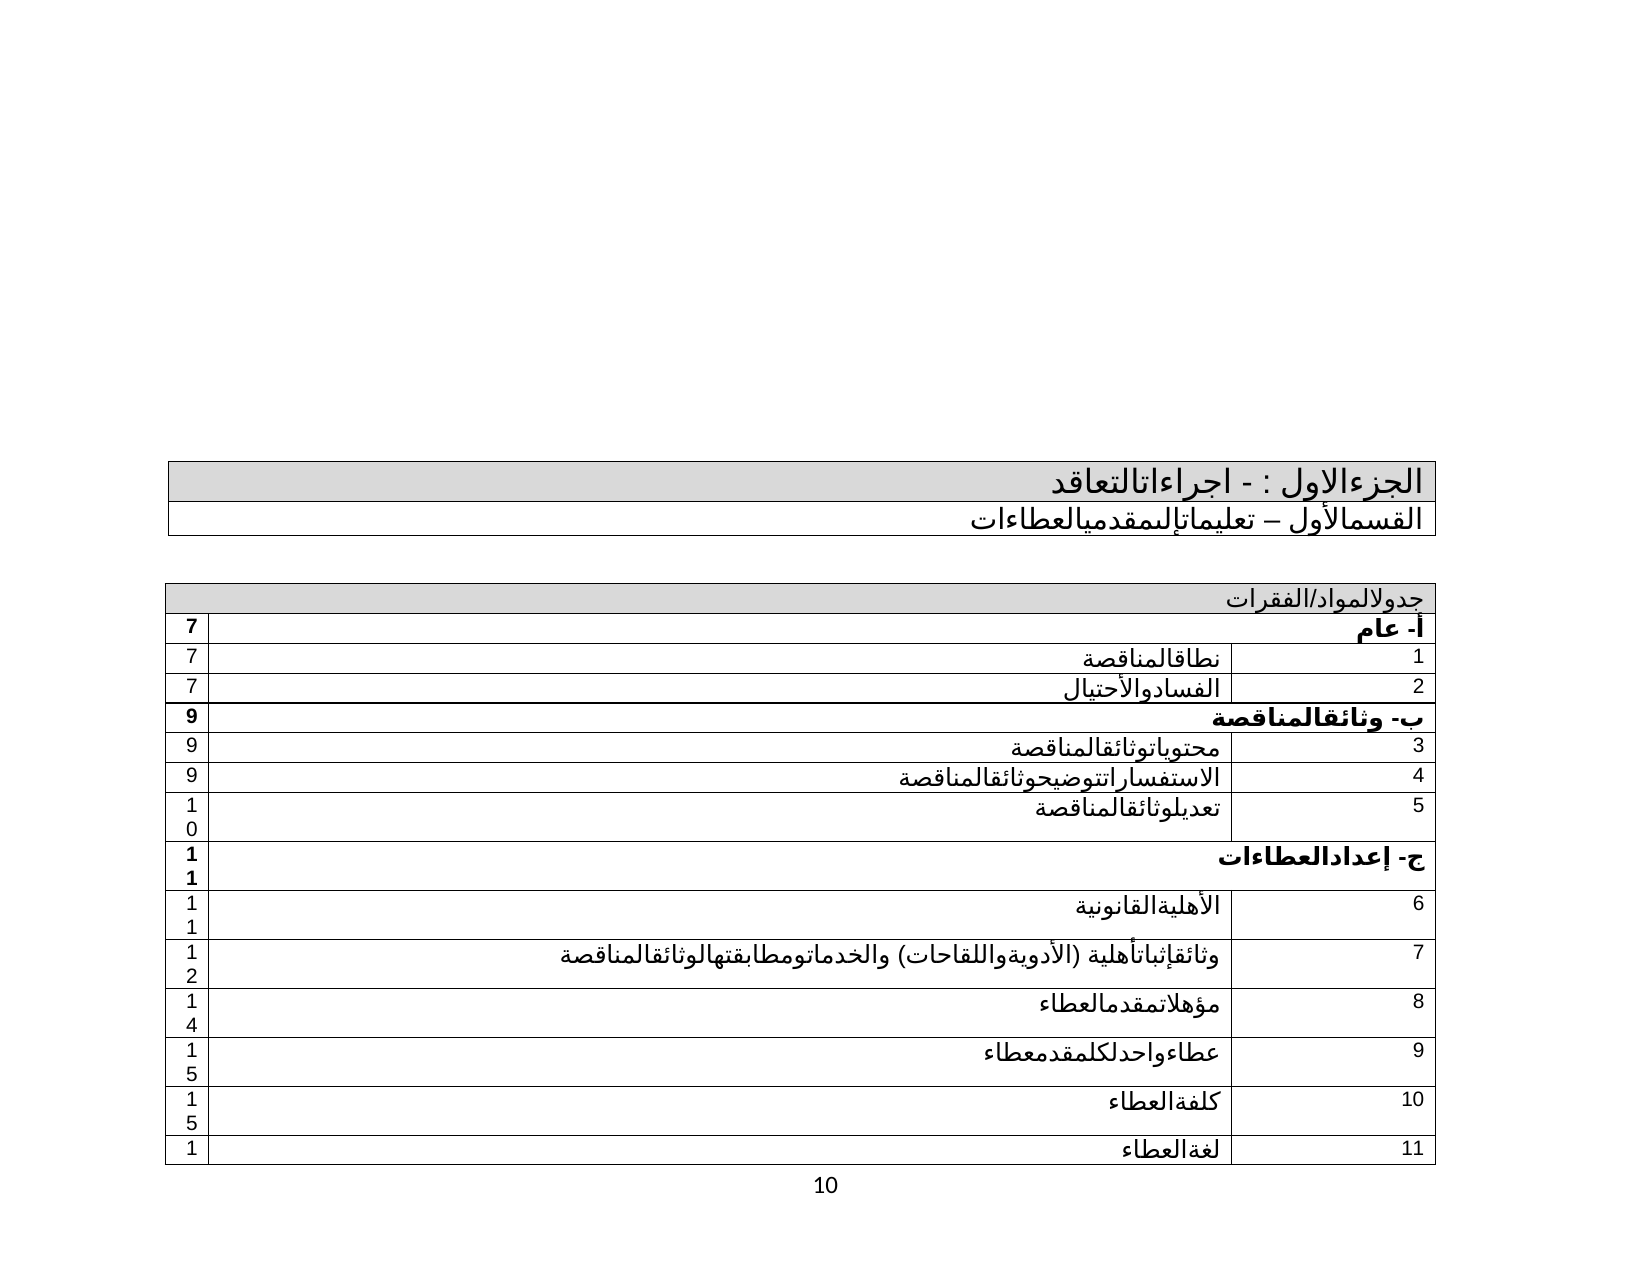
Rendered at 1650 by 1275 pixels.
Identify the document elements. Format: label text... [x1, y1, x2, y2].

table_cell 7 [1232, 940, 1435, 988]
table_header جدولالمواد/الفقرات [166, 584, 1435, 613]
table_cell ب- وثائقالمناقصة [209, 704, 1435, 732]
table_cell 9 [166, 733, 208, 762]
table_cell 6 [1232, 891, 1435, 939]
table_cell لغةالعطاء [209, 1136, 1231, 1164]
table_cell 9 [166, 704, 208, 732]
table_cell مؤهلاتمقدمالعطاء [209, 989, 1231, 1037]
table_cell أ- عام [209, 614, 1435, 643]
table_cell القسمالأول – تعليماتإلىمقدميالعطاءات [169, 502, 1435, 535]
table_cell 15 [166, 1136, 208, 1164]
table_cell 1 [1232, 644, 1435, 673]
table_cell نطاقالمناقصة [209, 644, 1231, 673]
table_cell 9 [1232, 1038, 1435, 1086]
table_cell 2 [1232, 674, 1435, 702]
table_cell 8 [1232, 989, 1435, 1037]
table_cell 14 [166, 989, 208, 1037]
table_cell 3 [1232, 733, 1435, 762]
table_cell كلفةالعطاء [209, 1087, 1231, 1134]
table_cell 5 [1232, 793, 1435, 841]
table_cell 9 [166, 763, 208, 792]
table_cell وثائقإثباتأهلية (الأدويةواللقاحات) والخدماتومطابقتهالوثائقالمناقصة [209, 940, 1231, 988]
table_cell الفسادوالأحتيال [209, 674, 1231, 702]
table_cell 12 [166, 940, 208, 988]
table_cell 15 [166, 1038, 208, 1086]
table_cell محتوياتوثائقالمناقصة [209, 733, 1231, 762]
table_cell الأهليةالقانونية [209, 891, 1231, 939]
table_cell 10 [166, 793, 208, 841]
table_cell ج- إعدادالعطاءات [209, 842, 1435, 890]
table_cell عطاءواحدلكلمقدمعطاء [209, 1038, 1231, 1086]
table_cell 10 [1232, 1087, 1435, 1134]
table_cell 7 [166, 644, 208, 673]
table_header الجزءالاول : - اجراءاتالتعاقد [169, 462, 1435, 501]
table_cell 7 [166, 674, 208, 702]
table_cell 4 [1232, 763, 1435, 792]
table_cell الاستفساراتتوضيحوثائقالمناقصة [209, 763, 1231, 792]
table_cell 11 [166, 891, 208, 939]
table_cell تعديلوثائقالمناقصة [209, 793, 1231, 841]
table_cell 11 [1232, 1136, 1435, 1164]
table_cell 7 [166, 614, 208, 643]
table_cell 11 [166, 842, 208, 890]
table_cell 15 [166, 1087, 208, 1134]
